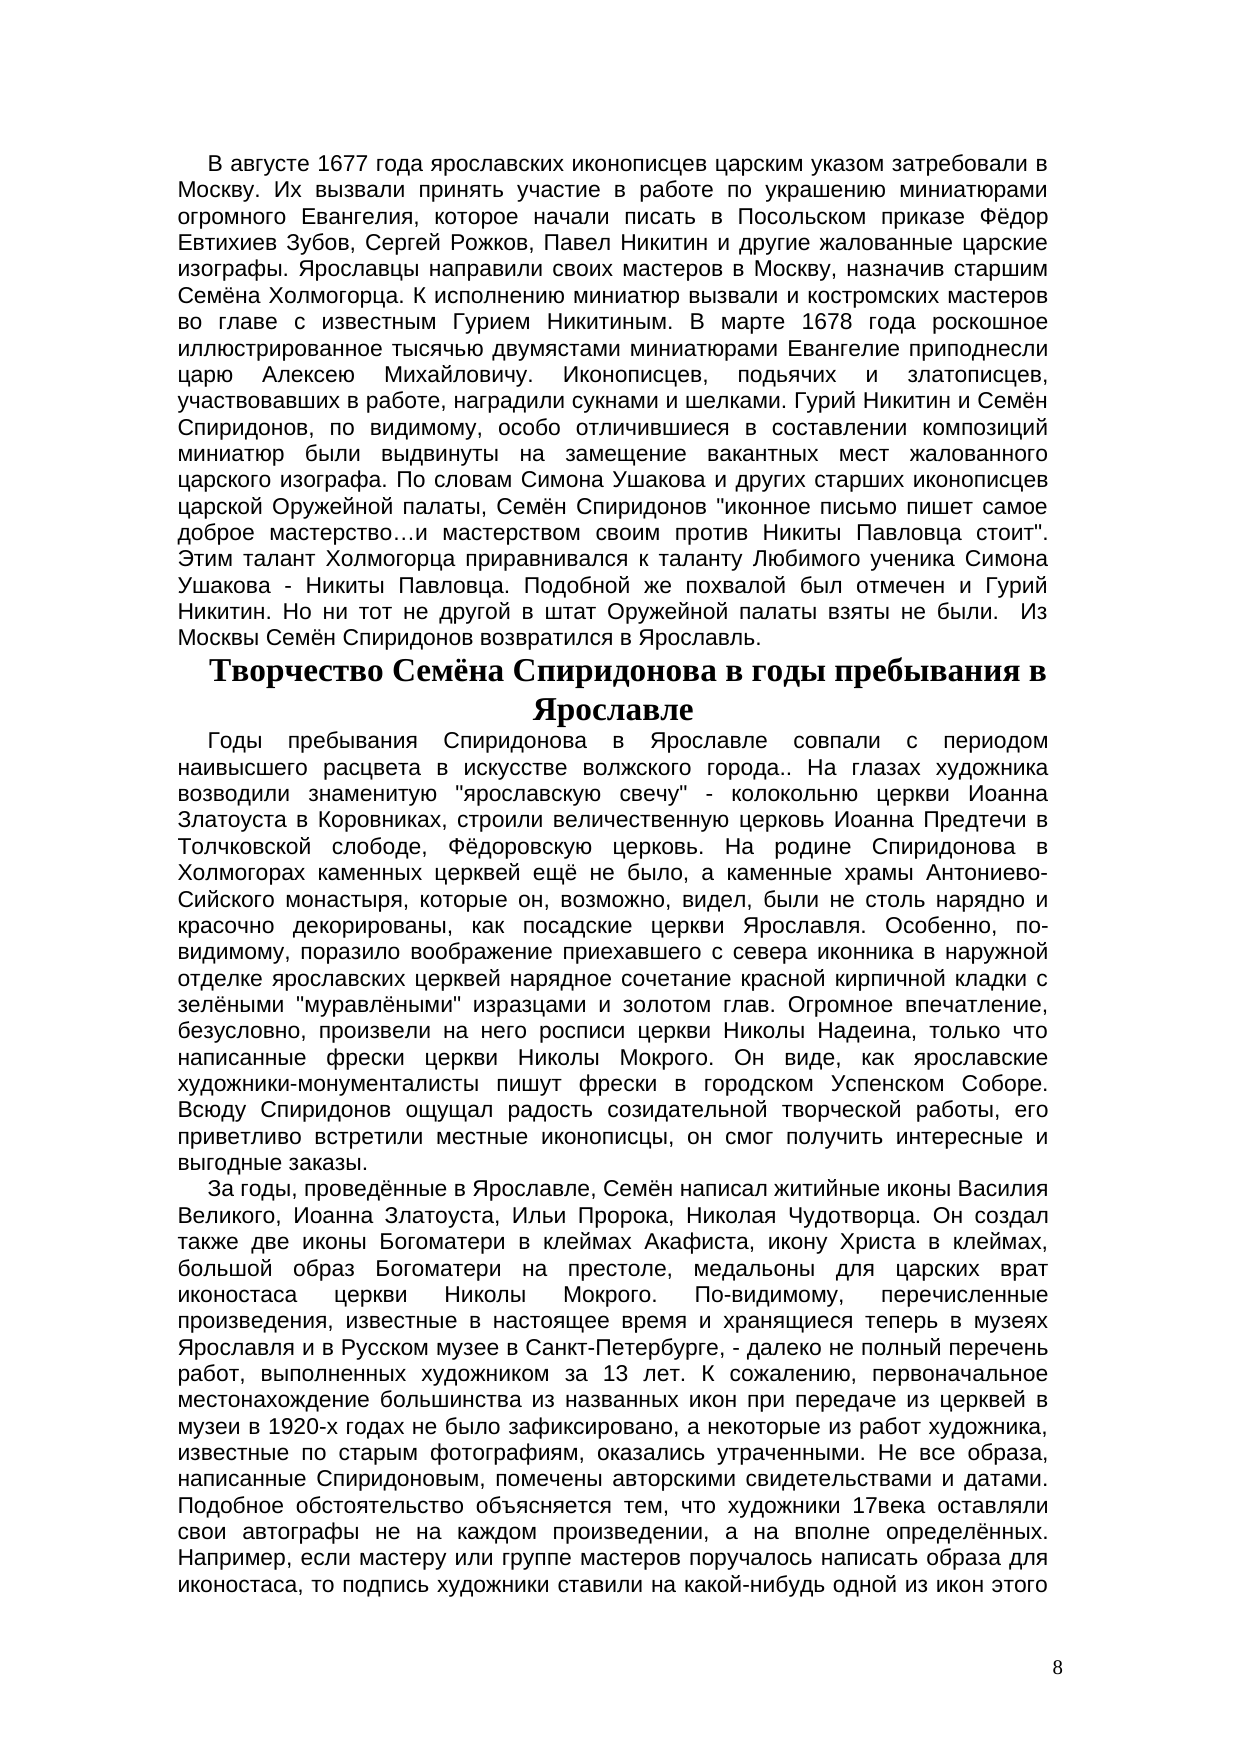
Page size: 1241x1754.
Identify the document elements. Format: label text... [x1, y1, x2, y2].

text В августе 1677 года ярославских иконописцев царским указом затребовали в Москву. Их вызвали принять участие в работе по украшению миниатюрами огромного Евангелия, которое начали писать в Посольском приказе Фёдор Евтихиев Зубов, Сергей Рожков, Павел Никитин и другие жалованные царские изографы. Ярославцы направили своих мастеров в Москву, назначив старшим Семёна Холмогорца. К исполнению миниатюр вызвали и костромских мастеров во главе с известным Гурием Никитиным. В марте 1678 года роскошное иллюстрированное тысячью двумястами миниатюрами Евангелие приподнесли царю Алексею Михайловичу. Иконописцев, подьячих и златописцев, участвовавших в работе, наградили сукнами и шелками. Гурий Никитин и Семён Спиридонов, по видимому, особо отличившиеся в составлении композиций миниатюр были выдвинуты на замещение вакантных мест жалованного царского изографа. По словам Симона Ушакова и других старших иконописцев царской Оружейной палаты, Семён Спиридонов "иконное письмо пишет самое доброе мастерство…и мастерством своим против Никиты Павловца стоит". Этим талант Холмогорца приравнивался к таланту Любимого ученика Симона Ушакова - Никиты Павловца. Подобной же похвалой был отмечен и Гурий Никитин. Но ни тот не другой в штат Оружейной палаты взяты не были. Из Москвы Семён Спиридонов возвратился в Ярославль. [177, 150, 1049, 651]
text Годы пребывания Спиридонова в Ярославле совпали с периодом наивысшего расцвета в искусстве волжского города.. На глазах художника возводили знаменитую "ярославскую свечу" - колокольню церкви Иоанна Златоуста в Коровниках, строили величественную церковь Иоанна Предтечи в Толчковской слободе, Фёдоровскую церковь. На родине Спиридонова в Холмогорах каменных церквей ещё не было, а каменные храмы Антониево-Сийского монастыря, которые он, возможно, видел, были не столь нарядно и красочно декорированы, как посадские церкви Ярославля. Особенно, по-видимому, поразило воображение приехавшего с севера иконника в наружной отделке ярославских церквей нарядное сочетание красной кирпичной кладки с зелёными "муравлёными" изразцами и золотом глав. Огромное впечатление, безусловно, произвели на него росписи церкви Николы Надеина, только что написанные фрески церкви Николы Мокрого. Он виде, как ярославские художники-монументалисты пишут фрески в городском Успенском Соборе. Всюду Спиридонов ощущал радость созидательной творческой работы, его приветливо встретили местные иконописцы, он смог получить интересные и выгодные заказы. [177, 727, 1049, 1175]
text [177, 1175, 1049, 1597]
text Творчество Семёна Спиридонова в годы пребывания в Ярославле [177, 651, 1049, 727]
